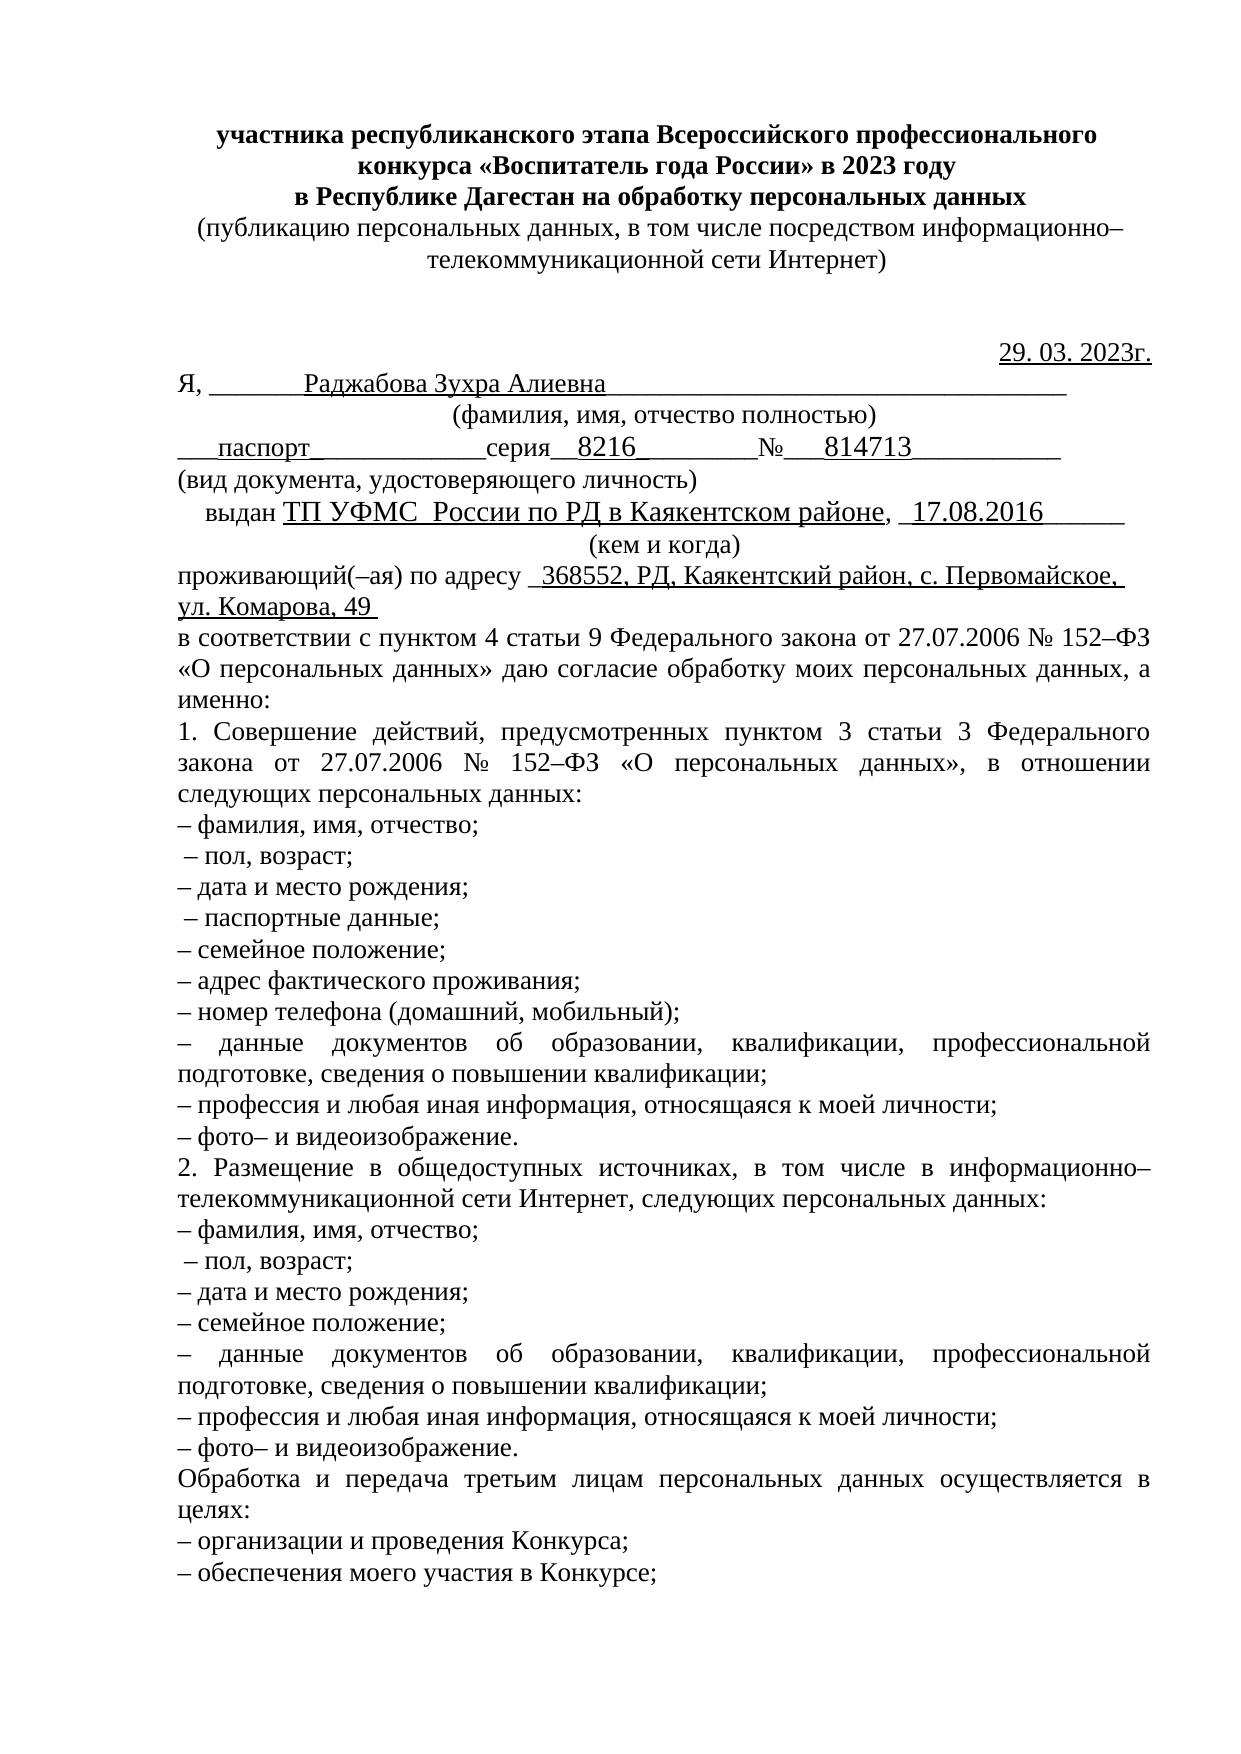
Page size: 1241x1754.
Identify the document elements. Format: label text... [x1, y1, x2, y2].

text – паспортные данные; [177, 902, 1152, 933]
text 2. Размещение в общедоступных источниках, в том числе в информационно– телекоммуникационной сети Интернет, следующих персональных данных: [177, 1151, 1152, 1213]
text – организации и проведения Конкурса; [177, 1524, 1152, 1556]
text выдан ТП УФМС России по РД в Каякентском районе, _17.08.2016______ (кем и когда) [177, 494, 1152, 559]
text 29. 03. 2023г. [177, 336, 1152, 367]
text – пол, возраст; [177, 1244, 1152, 1275]
text участника республиканского этапа Всероссийского профессионального конкурса «Воспитатель года России» в 2023 году [162, 118, 1152, 180]
text – профессия и любая иная информация, относящаяся к моей личности; [177, 1088, 1152, 1119]
text – фамилия, имя, отчество; [177, 808, 1152, 839]
text Я, _______Раджабова Зухра Алиевна__________________________________ [177, 367, 1152, 398]
text – дата и место рождения; [177, 1275, 1152, 1306]
text – профессия и любая иная информация, относящаяся к моей личности; [177, 1400, 1152, 1431]
text (фамилия, имя, отчество полностью) [177, 398, 1152, 429]
text – данные документов об образовании, квалификации, профессиональной подготовке, сведения о повышении квалификации; [177, 1026, 1152, 1088]
text в Республике Дагестан на обработку персональных данных [162, 180, 1152, 212]
text Обработка и передача третьим лицам персональных данных осуществляется в целях: [177, 1462, 1152, 1524]
text 1. Совершение действий, предусмотренных пунктом 3 статьи 3 Федерального закона от 27.07.2006 № 152–ФЗ «О персональных данных», в отношении следующих персональных данных: [177, 715, 1152, 808]
text – фото– и видеоизображение. [177, 1119, 1152, 1151]
text – данные документов об образовании, квалификации, профессиональной подготовке, сведения о повышении квалификации; [177, 1338, 1152, 1400]
text – фамилия, имя, отчество; [177, 1213, 1152, 1244]
text – номер телефона (домашний, мобильный); [177, 995, 1152, 1026]
text – семейное положение; [177, 933, 1152, 964]
text – дата и место рождения; [177, 870, 1152, 902]
text проживающий(–ая) по адресу _368552, РД, Каякентский район, с. Первомайское, ул. Комарова, 49 [177, 559, 1152, 621]
text в соответствии с пунктом 4 статьи 9 Федерального закона от 27.07.2006 № 152–ФЗ «О персональных данных» даю согласие обработку моих персональных данных, а именно: [177, 621, 1152, 715]
text – фото– и видеоизображение. [177, 1431, 1152, 1462]
text ___паспорт_____________серия__8216_________№___814713___________ (вид документа, удостоверяющего личность) [177, 429, 1152, 494]
text – семейное положение; [177, 1306, 1152, 1338]
text (публикацию персональных данных, в том числе посредством информационно– телекоммуникационной сети Интернет) [162, 212, 1152, 274]
text – обеспечения моего участия в Конкурсе; [177, 1556, 1152, 1587]
text – пол, возраст; [177, 839, 1152, 870]
text – адрес фактического проживания; [177, 964, 1152, 995]
